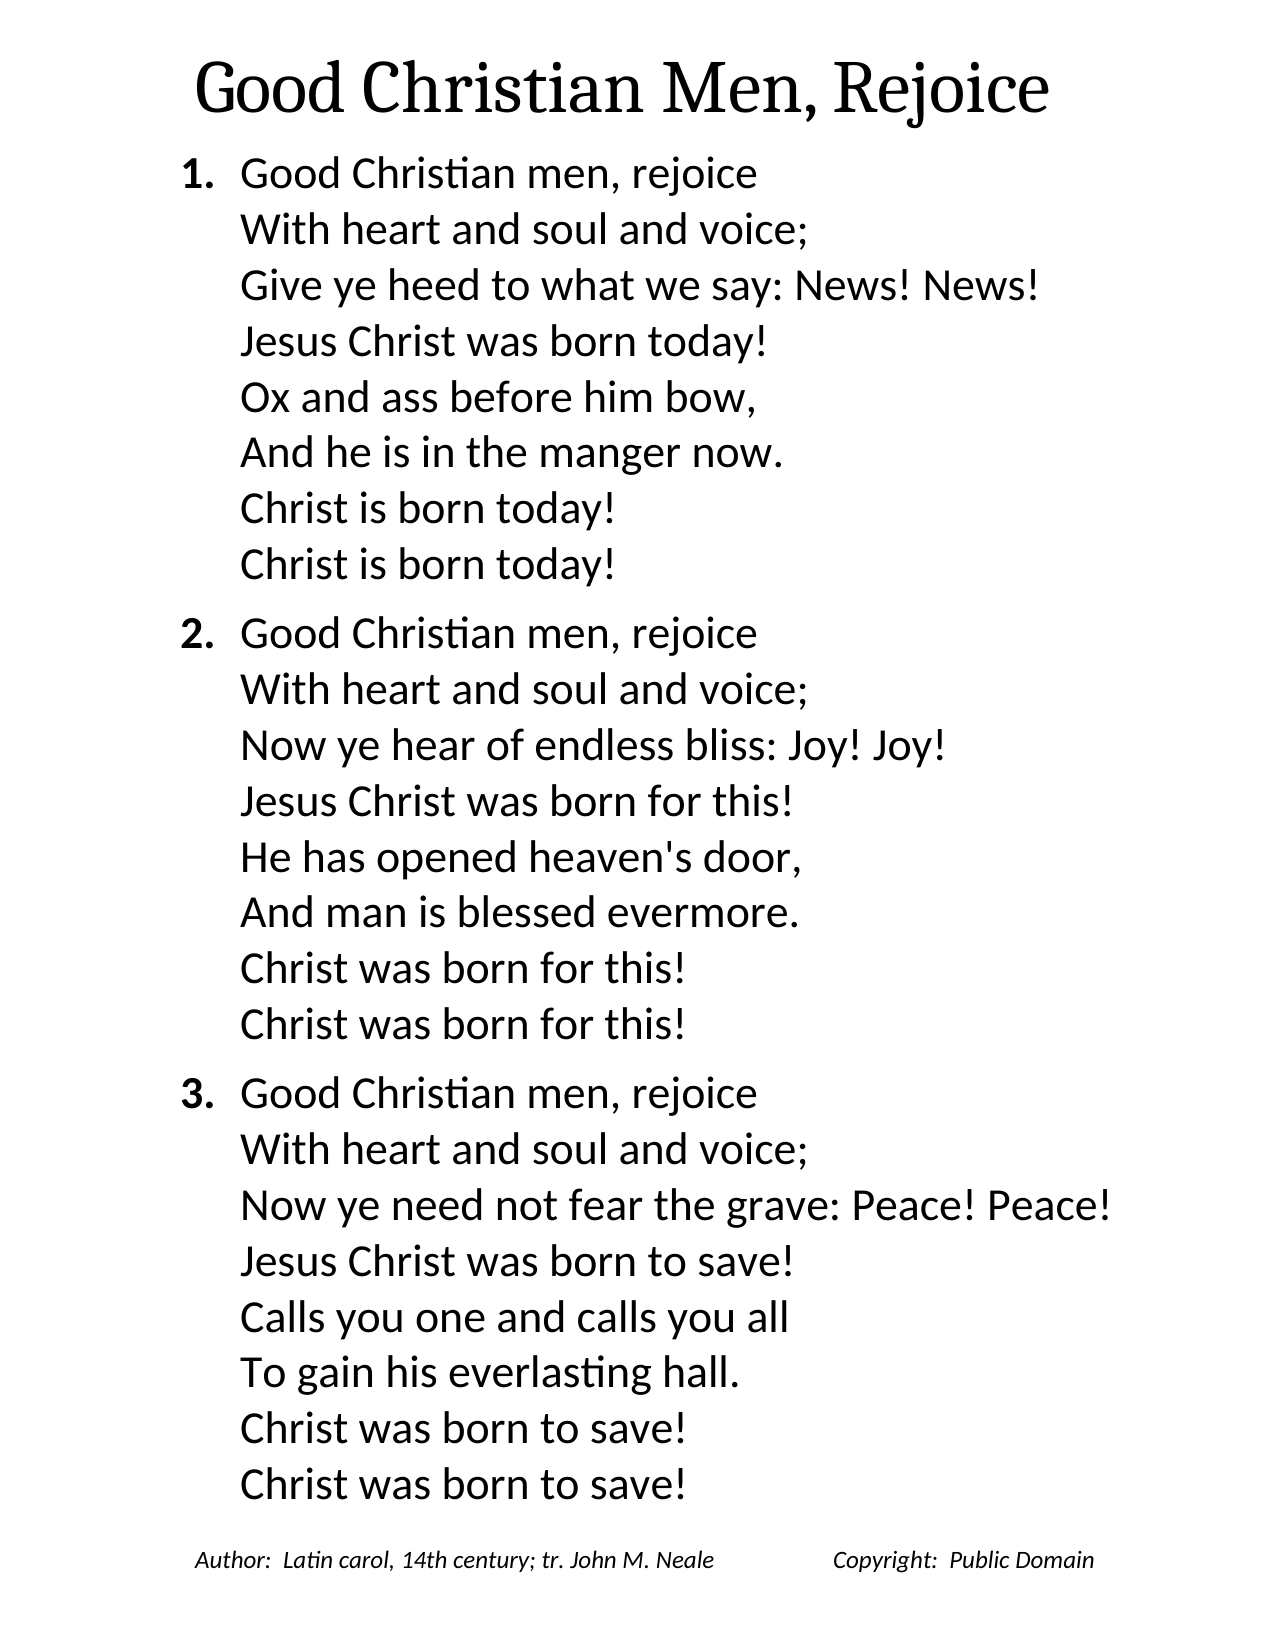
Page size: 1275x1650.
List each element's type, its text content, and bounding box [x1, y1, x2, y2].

list Good Christian men, rejoice With heart and soul and voice; Give ye heed to what we say: News! News! Jesus Christ was born today! Ox and ass before him bow, And he is in the manger now. Christ is born today! Christ is born today! [180, 144, 1200, 591]
list Good Christian men, rejoice With heart and soul and voice; Now ye need not fear the grave: Peace! Peace! Jesus Christ was born to save! Calls you one and calls you all To gain his everlasting hall. Christ was born to save! Christ was born to save! [180, 1064, 1200, 1511]
subtitle Good Christian Men, Rejoice [195, 45, 1200, 131]
list Good Christian men, rejoice With heart and soul and voice; Now ye hear of endless bliss: Joy! Joy! Jesus Christ was born for this! He has opened heaven's door, And man is blessed evermore. Christ was born for this! Christ was born for this! [180, 604, 1200, 1051]
